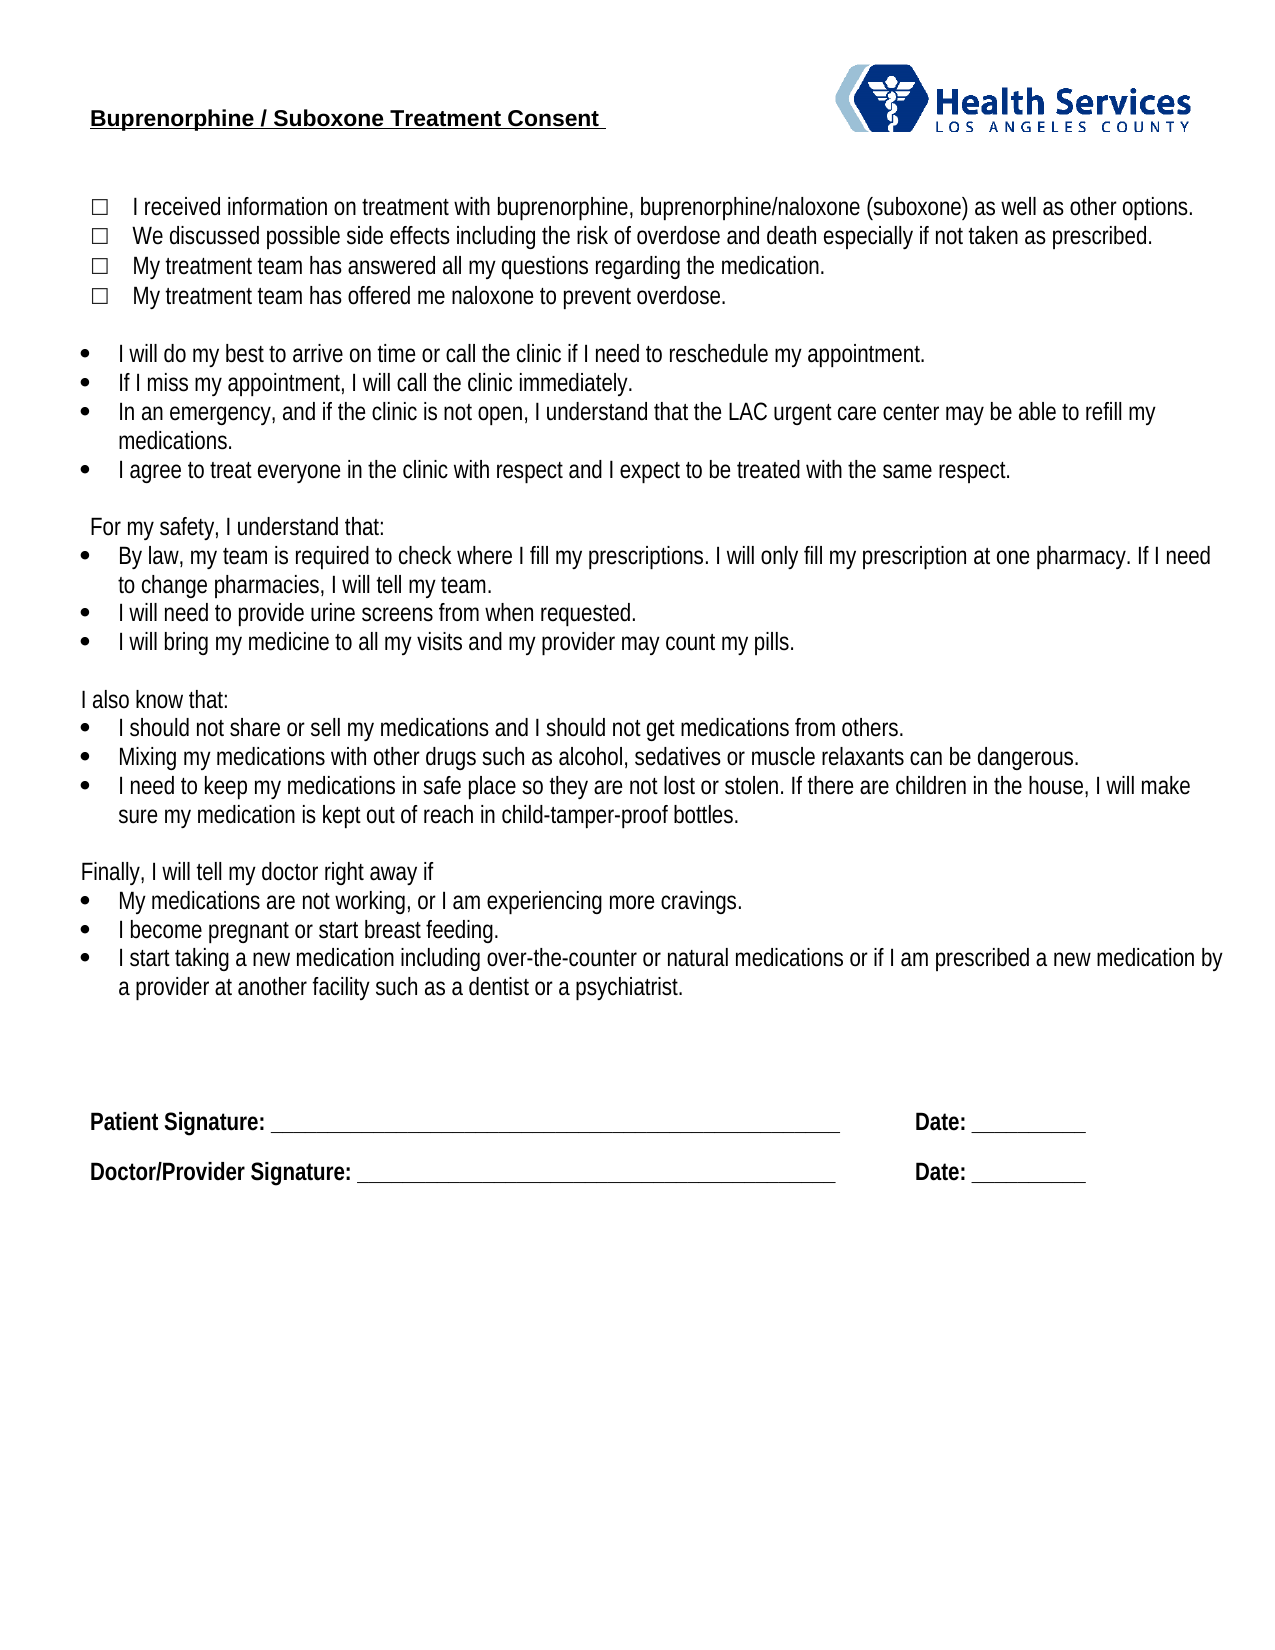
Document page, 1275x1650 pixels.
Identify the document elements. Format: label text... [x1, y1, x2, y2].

list I will need to provide urine screens from when requested. [81, 598, 1230, 627]
list I agree to treat everyone in the clinic with respect and I expect to be treated with the same respect. [81, 454, 1230, 483]
list Mixing my medications with other drugs such as alcohol, sedatives or muscle relaxants can be dangerous. [81, 742, 1230, 771]
list My medications are not working, or I am experiencing more cravings. [81, 886, 1230, 914]
list I need to keep my medications in safe place so they are not lost or stolen. If there are children in the house, I will make sure my medication is kept out of reach in child-tamper-proof bottles. [81, 771, 1230, 828]
list If I miss my appointment, I will call the clinic immediately. [81, 368, 1230, 397]
text I also know that: [81, 684, 1230, 713]
list I should not share or sell my medications and I should not get medications from others. [81, 713, 1230, 742]
list In an emergency, and if the clinic is not open, I understand that the LAC urgent care center may be able to refill my medications. [81, 397, 1230, 454]
text ☐ My treatment team has answered all my questions regarding the medication. [132, 251, 1230, 281]
text For my safety, I understand that: [90, 512, 1230, 541]
list I become pregnant or start breast feeding. [81, 914, 1230, 943]
text ☐ I received information on treatment with buprenorphine, buprenorphine/naloxone (suboxone) as well as other options. [132, 192, 1230, 221]
text ☐ We discussed possible side effects including the risk of overdose and death especially if not taken as prescribed. [132, 221, 1230, 251]
picture [831, 62, 1191, 131]
list By law, my team is required to check where I fill my prescriptions. I will only fill my prescription at one pharmacy. If I need to change pharmacies, I will tell my team. [81, 541, 1230, 598]
text Doctor/Provider Signature: __________________________________________ Date: __________ [90, 1163, 1230, 1185]
text Patient Signature: __________________________________________________ Date: __________ [90, 1113, 1230, 1135]
list I will bring my medicine to all my visits and my provider may count my pills. [81, 627, 1230, 656]
text Finally, I will tell my doctor right away if [81, 857, 1230, 886]
list I will do my best to arrive on time or call the clinic if I need to reschedule my appointment. [81, 339, 1230, 368]
list I start taking a new medication including over-the-counter or natural medications or if I am prescribed a new medication by a provider at another facility such as a dentist or a psychiatrist. [81, 943, 1230, 1001]
text ☐ My treatment team has offered me naloxone to prevent overdose. [132, 281, 1230, 311]
